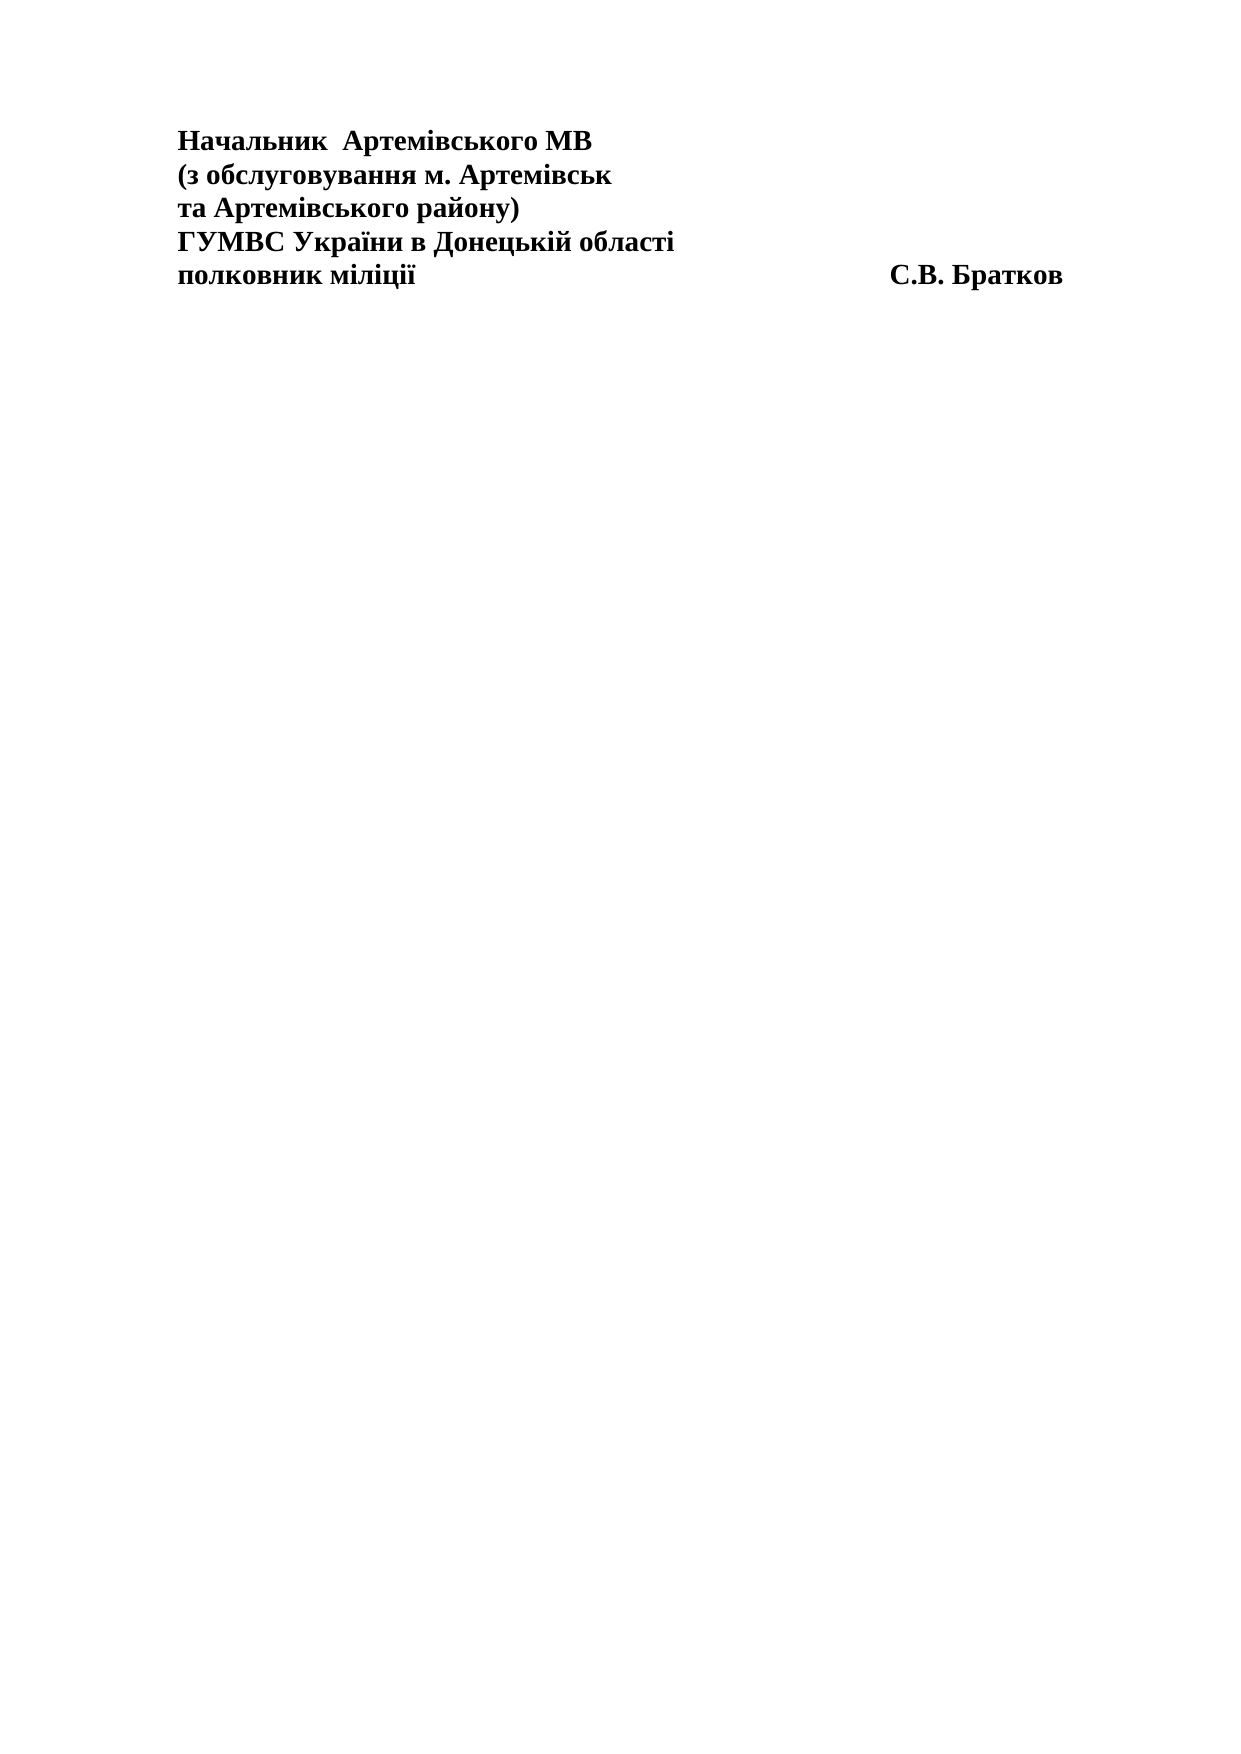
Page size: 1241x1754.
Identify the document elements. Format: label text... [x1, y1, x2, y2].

subtitle ГУМВС України в Донецькій області [177, 224, 1181, 257]
subtitle Начальник Артемівського МВ [177, 123, 1181, 157]
subtitle полковник міліції С.В. Братков [177, 257, 1181, 291]
subtitle (з обслуговування м. Артемівськ [177, 157, 1181, 190]
subtitle та Артемівського району) [177, 190, 1181, 224]
